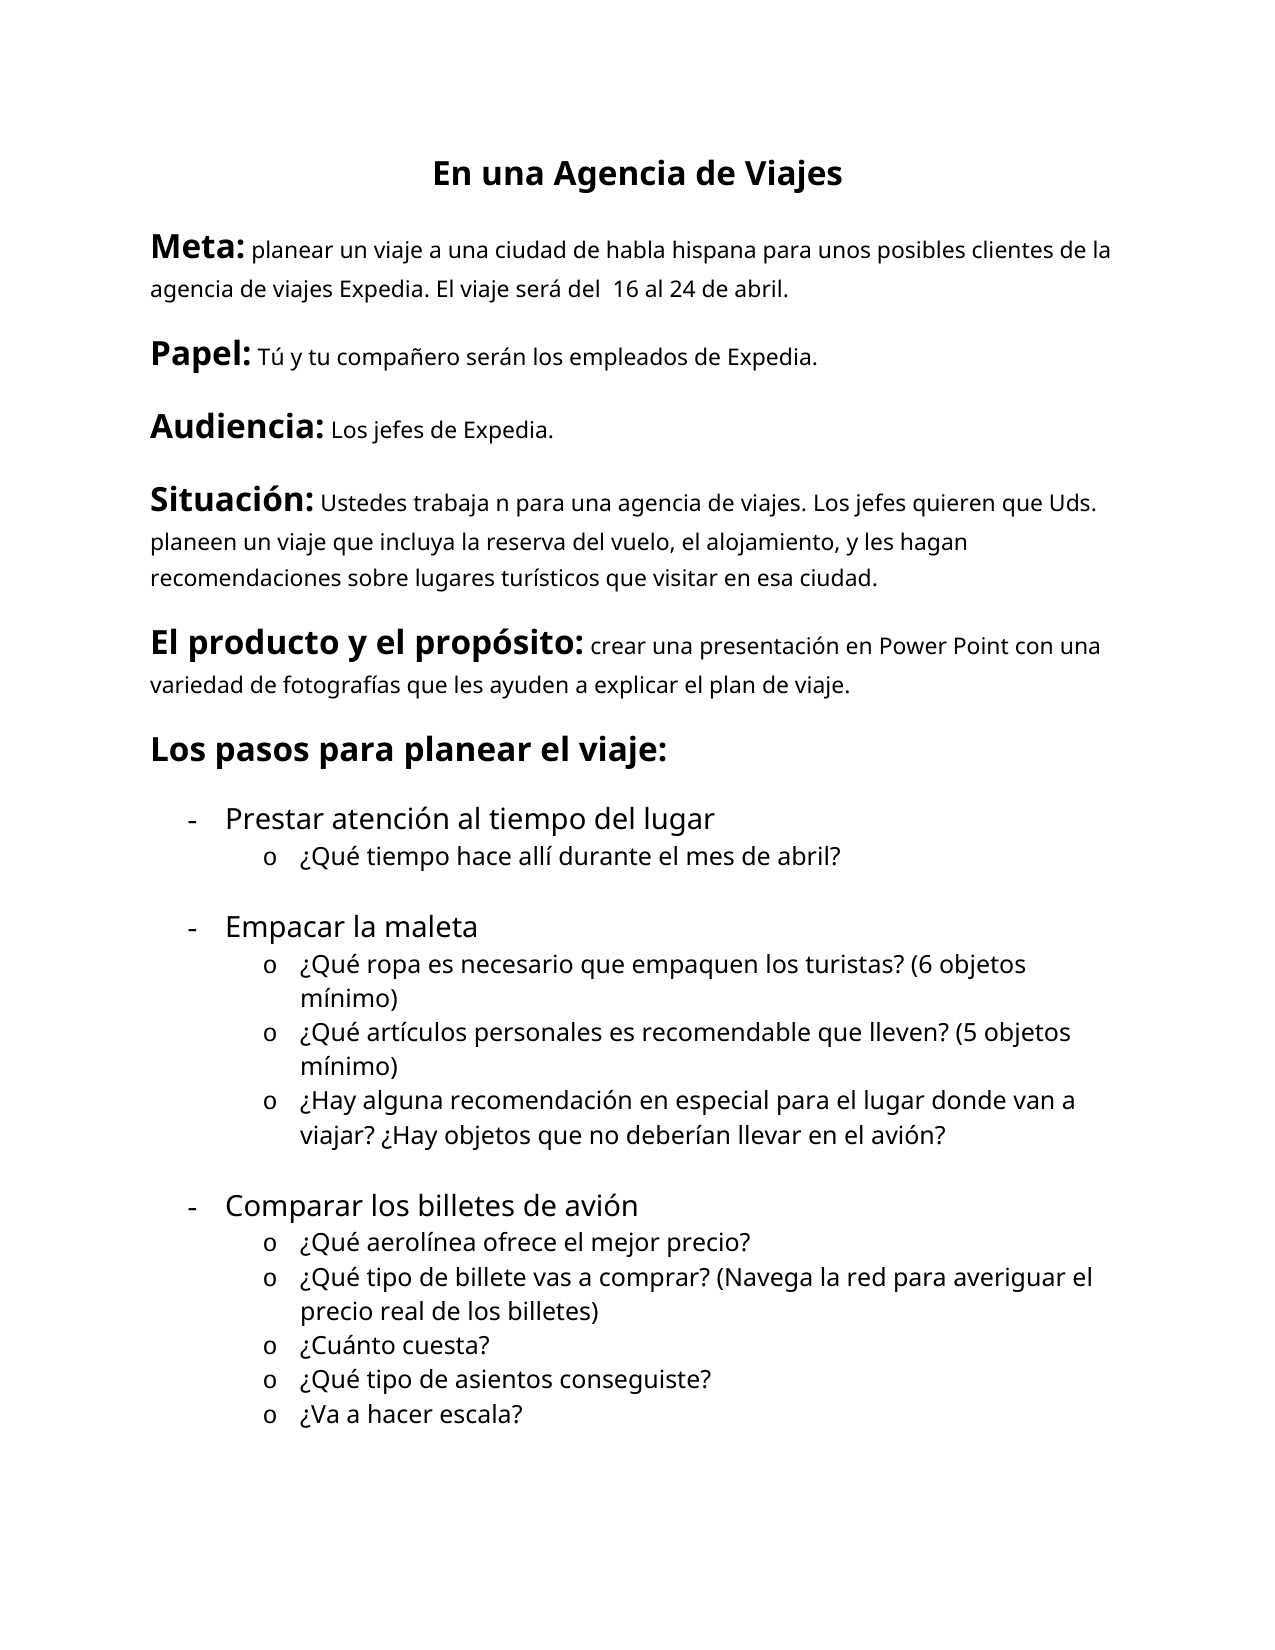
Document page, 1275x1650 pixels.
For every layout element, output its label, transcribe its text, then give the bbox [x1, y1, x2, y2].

list ¿Hay alguna recomendación en especial para el lugar donde van a viajar? ¿Hay objetos que no deberían llevar en el avión? [262, 1083, 1125, 1151]
list ¿Va a hacer escala? [262, 1396, 1125, 1431]
list ¿Qué tiempo hace allí durante el mes de abril? [262, 838, 1125, 873]
text En una Agencia de Viajes [150, 150, 1125, 195]
list ¿Qué aerolínea ofrece el mejor precio? [262, 1225, 1125, 1259]
list ¿Cuánto cuesta? [262, 1328, 1125, 1362]
text Situación: Ustedes trabaja n para una agencia de viajes. Los jefes quieren que Uds. planeen un viaje que incluya la reserva del vuelo, el alojamiento, y les hagan recomendaciones sobre lugares turísticos que visitar en esa ciudad. [150, 476, 1125, 593]
list Comparar los billetes de avión [187, 1185, 1125, 1225]
list ¿Qué tipo de billete vas a comprar? (Navega la red para averiguar el precio real de los billetes) [262, 1259, 1125, 1328]
list Prestar atención al tiempo del lugar [187, 799, 1125, 838]
text Los pasos para planear el viaje: [150, 726, 1125, 771]
list ¿Qué artículos personales es recomendable que lleven? (5 objetos mínimo) [262, 1015, 1125, 1083]
list Empacar la maleta [187, 907, 1125, 946]
list ¿Qué ropa es necesario que empaquen los turistas? (6 objetos mínimo) [262, 946, 1125, 1015]
text Meta: planear un viaje a una ciudad de habla hispana para unos posibles clientes de la agencia de viajes Expedia. El viaje será del 16 al 24 de abril. [150, 223, 1125, 304]
text Audiencia: Los jefes de Expedia. [150, 403, 1125, 448]
text Papel: Tú y tu compañero serán los empleados de Expedia. [150, 330, 1125, 375]
list ¿Qué tipo de asientos conseguiste? [262, 1362, 1125, 1396]
text El producto y el propósito: crear una presentación en Power Point con una variedad de fotografías que les ayuden a explicar el plan de viaje. [150, 619, 1125, 700]
